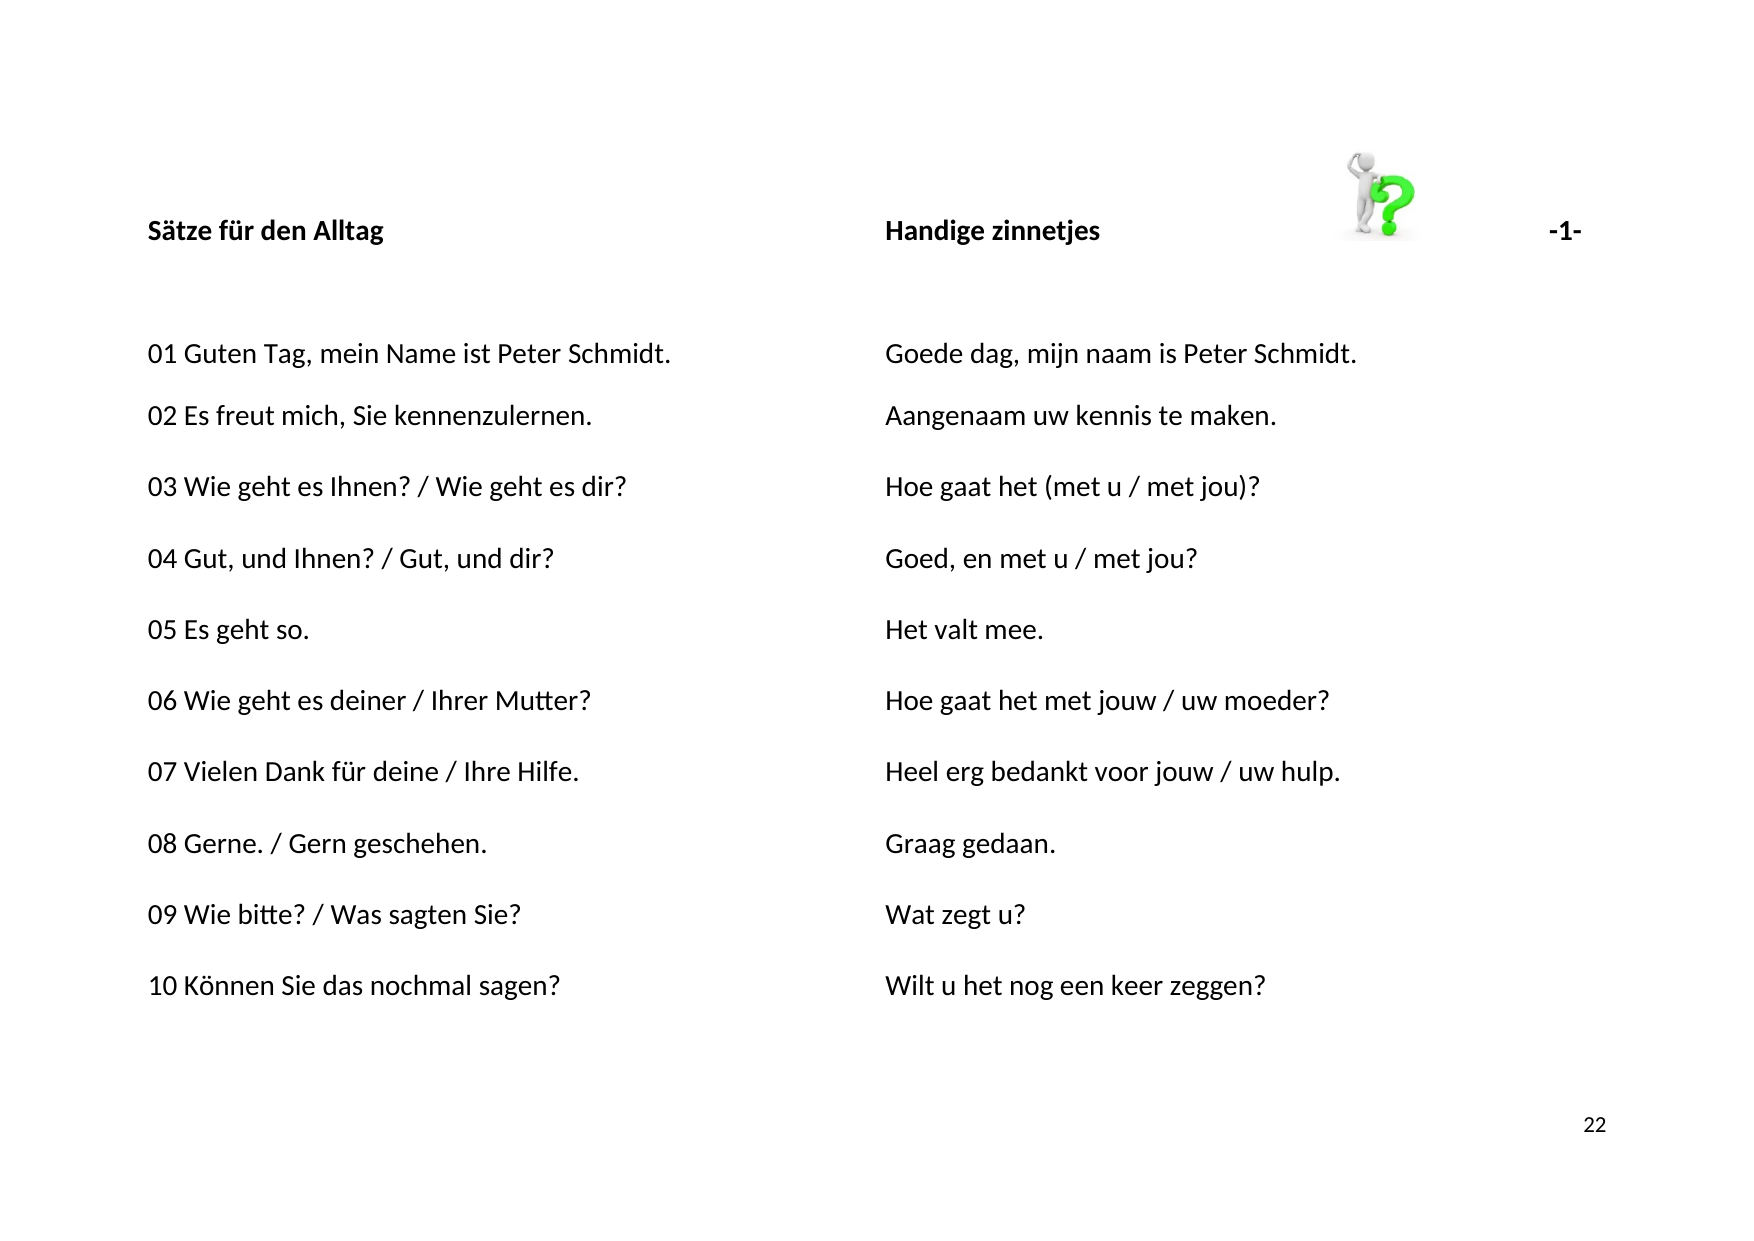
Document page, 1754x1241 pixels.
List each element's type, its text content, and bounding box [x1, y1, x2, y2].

text 04 Gut, und Ihnen? / Gut, und dir? Goed, en met u / met jou? [148, 540, 1606, 575]
text 09 Wie bitte? / Was sagten Sie? Wat zegt u? [148, 896, 1606, 932]
text 05 Es geht so. Het valt mee. [148, 611, 1606, 647]
text 06 Wie geht es deiner / Ihrer Mutter? Hoe gaat het met jouw / uw moeder? [148, 682, 1606, 718]
text 01 Guten Tag, mein Name ist Peter Schmidt. Goede dag, mijn naam is Peter Schmidt. [148, 335, 1606, 371]
picture [1327, 147, 1421, 241]
text 02 Es freut mich, Sie kennenzulernen. Aangenaam uw kennis te maken. [148, 397, 1606, 433]
text Sätze für den Alltag Handige zinnetjes -1- [148, 148, 1606, 247]
text 10 Können Sie das nochmal sagen? Wilt u het nog een keer zeggen? [148, 967, 1606, 1003]
text 08 Gerne. / Gern geschehen. Graag gedaan. [148, 825, 1606, 860]
text 03 Wie geht es Ihnen? / Wie geht es dir? Hoe gaat het (met u / met jou)? [148, 468, 1606, 504]
text 07 Vielen Dank für deine / Ihre Hilfe. Heel erg bedankt voor jouw / uw hulp. [148, 753, 1606, 789]
